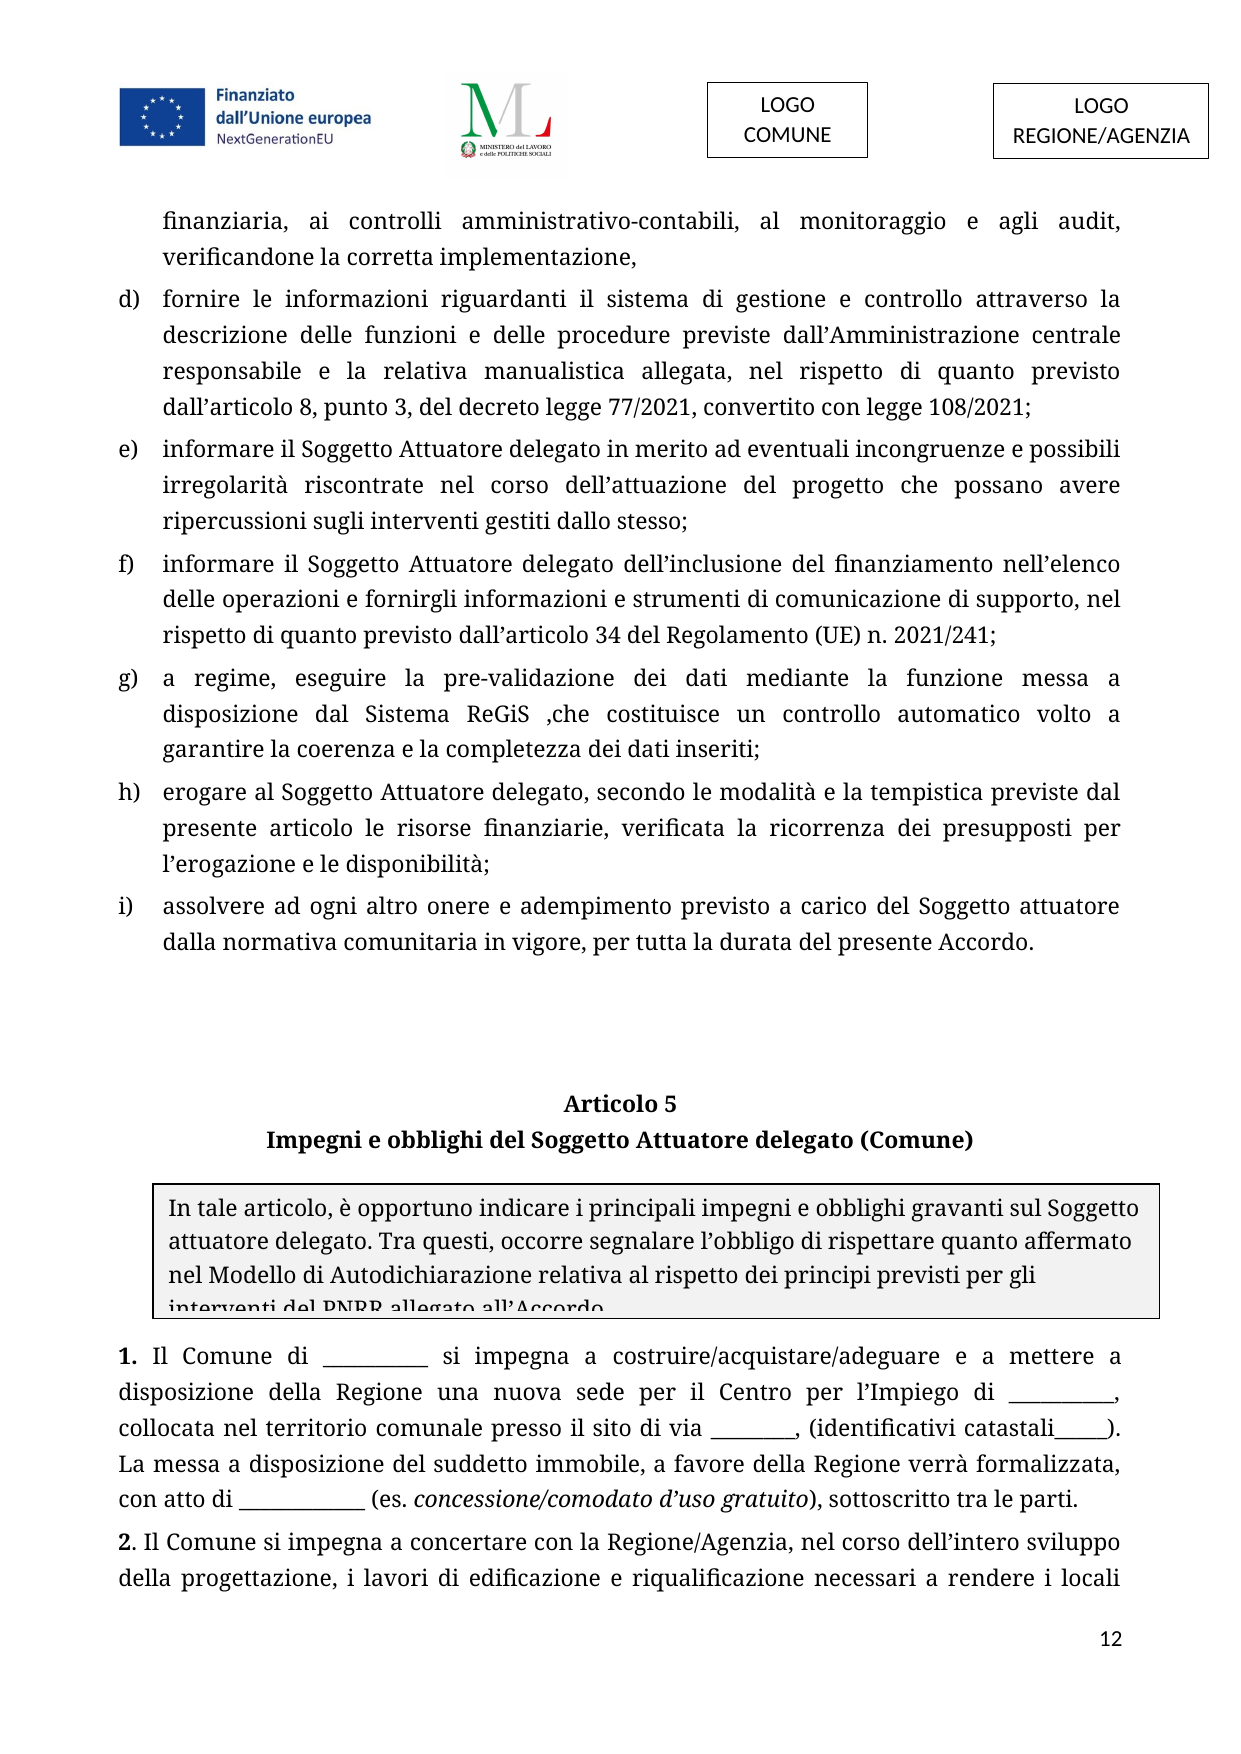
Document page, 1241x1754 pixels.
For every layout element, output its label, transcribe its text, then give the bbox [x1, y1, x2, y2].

text Impegni e obblighi del Soggetto Attuatore delegato (Comune) [118, 1124, 1122, 1155]
list assolvere ad ogni altro onere e adempimento previsto a carico del Soggetto attuatore dalla normativa comunitaria in vigore, per tutta la durata del presente Accordo. [118, 890, 1122, 957]
picture [118, 82, 378, 148]
list a regime, eseguire la pre-validazione dei dati mediante la funzione messa a disposizione dal Sistema ReGiS ,che costituisce un controllo automatico volto a garantire la coerenza e la completezza dei dati inseriti; [118, 662, 1122, 765]
list informare il Soggetto Attuatore delegato in merito ad eventuali incongruenze e possibili irregolarità riscontrate nel corso dell’attuazione del progetto che possano avere ripercussioni sugli interventi gestiti dallo stesso; [118, 433, 1122, 537]
list erogare al Soggetto Attuatore delegato, secondo le modalità e la tempistica previste dal presente articolo le risorse finanziarie, verificata la ricorrenza dei presupposti per l’erogazione e le disponibilità; [118, 776, 1122, 879]
text 1. Il Comune di __________ si impegna a costruire/acquistare/adeguare e a mettere a disposizione della Regione una nuova sede per il Centro per l’Impiego di __________, collocata nel territorio comunale presso il sito di via ________, (identificativi catastali_____). La messa a disposizione del suddetto immobile, a favore della Regione verrà formalizzata, con atto di ____________ (es. concessione/comodato d’uso gratuito), sottoscritto tra le parti. [118, 1208, 1122, 1515]
list informare il Soggetto Attuatore delegato dell’inclusione del finanziamento nell’elenco delle operazioni e fornirgli informazioni e strumenti di comunicazione di supporto, nel rispetto di quanto previsto dall’articolo 34 del Regolamento (UE) n. 2021/241; [118, 547, 1122, 651]
picture [444, 73, 570, 178]
list fornire le informazioni riguardanti il sistema di gestione e controllo attraverso la descrizione delle funzioni e delle procedure previste dall’Amministrazione centrale responsabile e la relativa manualistica allegata, nel rispetto di quanto previsto dall’articolo 8, punto 3, del decreto legge 77/2021, convertito con legge 108/2021; [118, 283, 1122, 422]
text Articolo 5 [118, 1088, 1122, 1119]
